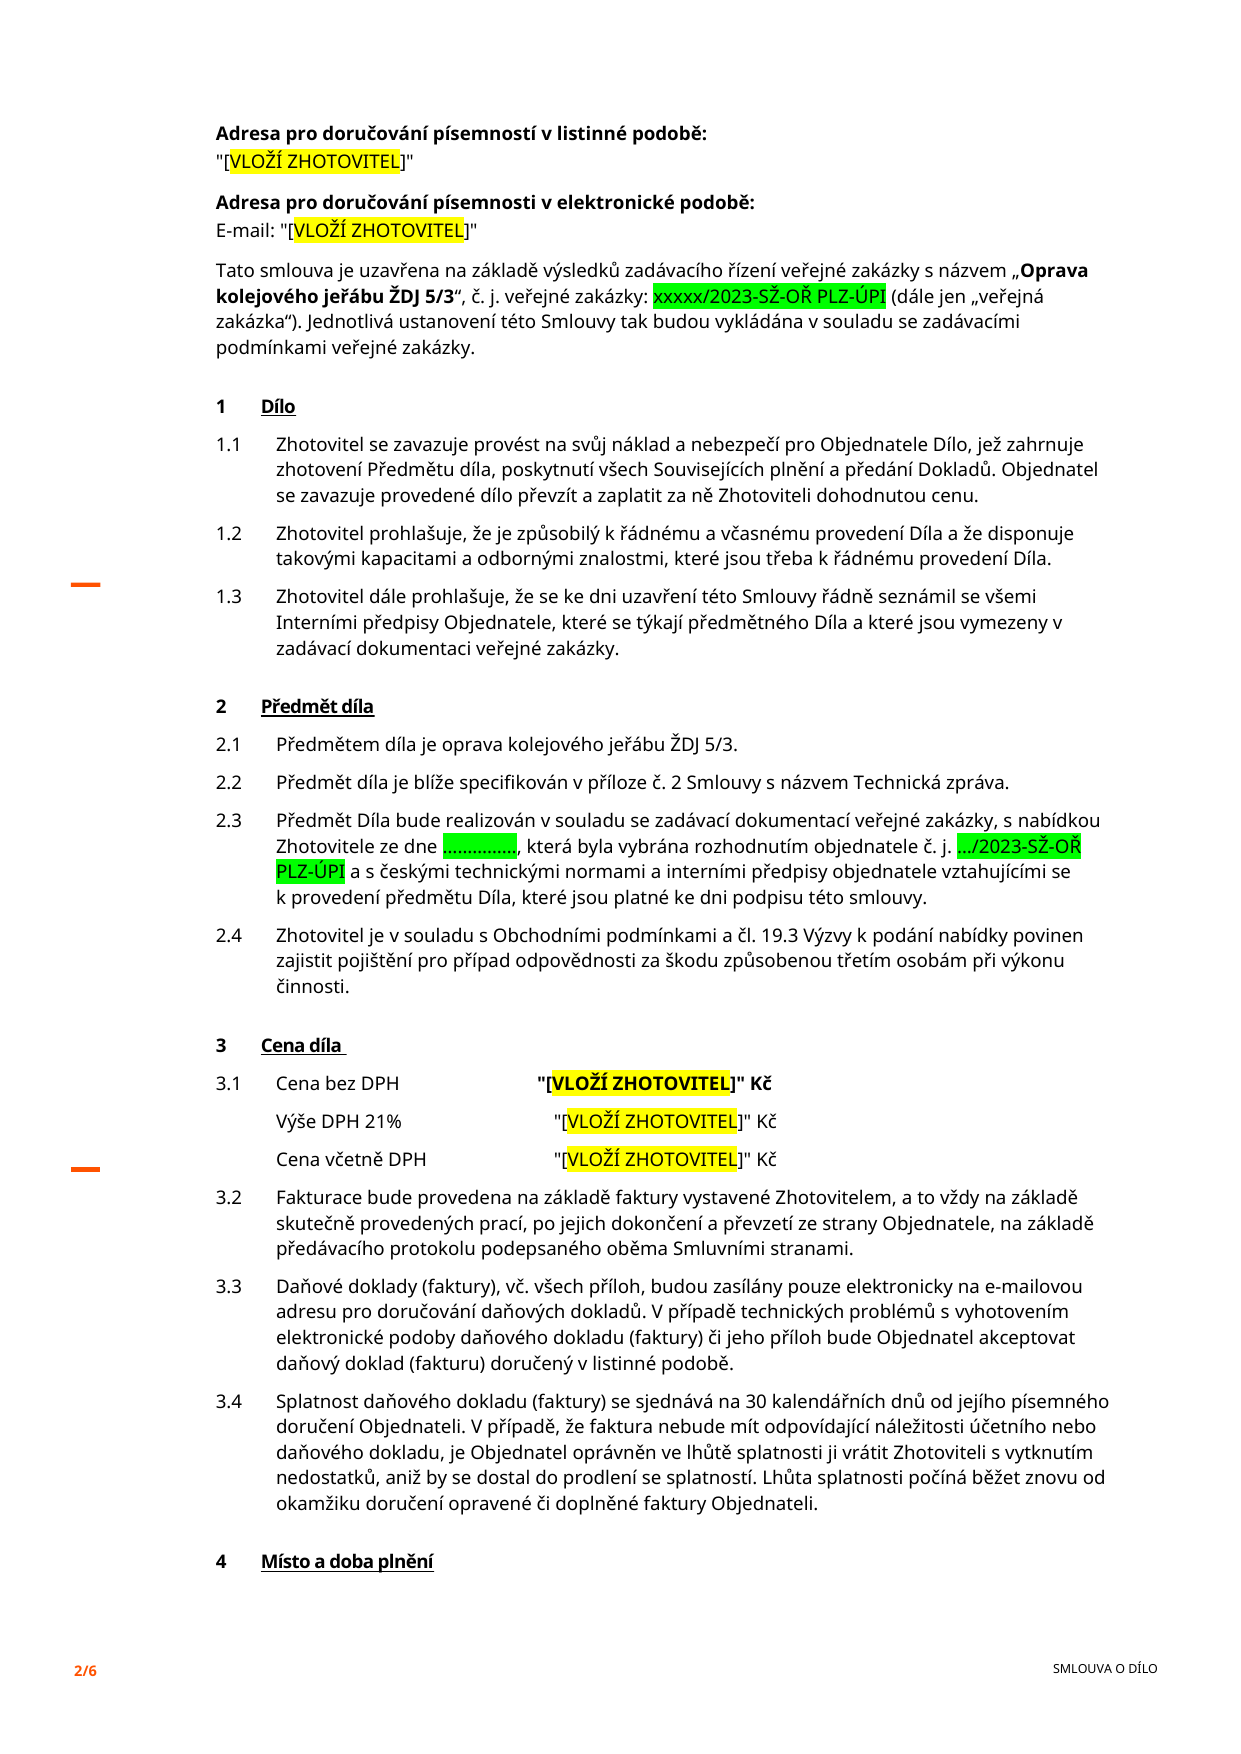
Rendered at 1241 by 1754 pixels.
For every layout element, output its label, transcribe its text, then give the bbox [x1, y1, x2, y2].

subtitle Předmět Díla bude realizován v souladu se zadávací dokumentací veřejné zakázky, s nabídkou Zhotovitele ze dne ……………, která byla vybrána rozhodnutím objednatele č. j. …/2023-SŽ-OŘ PLZ-ÚPI a s českými technickými normami a interními předpisy objednatele vztahujícími se k provedení předmětu Díla, které jsou platné ke dni podpisu této smlouvy. [216, 808, 1122, 910]
text Adresa pro doručování písemností v listinné podobě: [216, 121, 1122, 146]
text E-mail: "[VLOŽÍ ZHOTOVITEL]" [216, 217, 294, 243]
subtitle Splatnost daňového dokladu (faktury) se sjednává na 30 kalendářních dnů od jejího písemného doručení Objednateli. V případě, že faktura nebude mít odpovídající náležitosti účetního nebo daňového dokladu, je Objednatel oprávněn ve lhůtě splatnosti ji vrátit Zhotoviteli s vytknutím nedostatků, aniž by se dostal do prodlení se splatností. Lhůta splatnosti počíná běžet znovu od okamžiku doručení opravené či doplněné faktury Objednateli. [216, 1388, 1122, 1516]
subtitle Předmět díla je blíže specifikován v příloze č. 2 Smlouvy s názvem Technická zpráva. [216, 770, 1122, 795]
subtitle Místo a doba plnění [216, 1549, 1122, 1574]
subtitle Daňové doklady (faktury), vč. všech příloh, budou zasílány pouze elektronicky na e-mailovou adresu pro doručování daňových dokladů. V případě technických problémů s vyhotovením elektronické podoby daňového dokladu (faktury) či jeho příloh bude Objednatel akceptovat daňový doklad (fakturu) doručený v listinné podobě. [216, 1273, 1122, 1375]
text Cena včetně DPH "[VLOŽÍ ZHOTOVITEL]" Kč [737, 1146, 1122, 1172]
subtitle Zhotovitel se zavazuje provést na svůj náklad a nebezpečí pro Objednatele Dílo, jež zahrnuje zhotovení Předmětu díla, poskytnutí všech Souvisejících plnění a předání Dokladů. Objednatel se zavazuje provedené dílo převzít a zaplatit za ně Zhotoviteli dohodnutou cenu. [216, 431, 1122, 508]
subtitle Fakturace bude provedena na základě faktury vystavené Zhotovitelem, a to vždy na základě skutečně provedených prací, po jejich dokončení a převzetí ze strany Objednatele, na základě předávacího protokolu podepsaného oběma Smluvními stranami. [216, 1184, 1122, 1261]
text "[VLOŽÍ ZHOTOVITEL]" [400, 149, 1122, 174]
subtitle Zhotovitel dále prohlašuje, že se ke dni uzavření této Smlouvy řádně seznámil se všemi Interními předpisy Objednatele, které se týkají předmětného Díla a které jsou vymezeny v zadávací dokumentaci veřejné zakázky. [216, 584, 1122, 660]
subtitle Zhotovitel prohlašuje, že je způsobilý k řádnému a včasnému provedení Díla a že disponuje takovými kapacitami a odbornými znalostmi, které jsou třeba k řádnému provedení Díla. [216, 520, 1122, 571]
subtitle Zhotovitel je v souladu s Obchodními podmínkami a čl. 19.3 Výzvy k podání nabídky povinen zajistit pojištění pro případ odpovědnosti za škodu způsobenou třetím osobám při výkonu činnosti. [216, 922, 1122, 999]
text Výše DPH 21% "[VLOŽÍ ZHOTOVITEL]" Kč [276, 1108, 567, 1134]
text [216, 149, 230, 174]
subtitle Dílo [216, 393, 1122, 419]
text Adresa pro doručování písemnosti v elektronické podobě: [216, 189, 1122, 215]
subtitle Cena díla [216, 1032, 1122, 1058]
text Cena včetně DPH "[VLOŽÍ ZHOTOVITEL]" Kč [276, 1146, 567, 1172]
subtitle Předmět díla [216, 694, 1122, 719]
text Tato smlouva je uzavřena na základě výsledků zadávacího řízení veřejné zakázky s názvem „Oprava kolejového jeřábu ŽDJ 5/3“, č. j. veřejné zakázky: xxxxx/2023-SŽ-OŘ PLZ-ÚPI (dále jen „veřejná zakázka“). Jednotlivá ustanovení této Smlouvy tak budou vykládána v souladu se zadávacími podmínkami veřejné zakázky. [216, 258, 1122, 360]
text E-mail: "[VLOŽÍ ZHOTOVITEL]" [464, 217, 1122, 243]
subtitle Cena bez DPH "[VLOŽÍ ZHOTOVITEL]" Kč [730, 1070, 1122, 1096]
subtitle Předmětem díla je oprava kolejového jeřábu ŽDJ 5/3. [216, 732, 1122, 757]
subtitle Cena bez DPH "[VLOŽÍ ZHOTOVITEL]" Kč [216, 1070, 552, 1096]
text Výše DPH 21% "[VLOŽÍ ZHOTOVITEL]" Kč [737, 1108, 1122, 1134]
